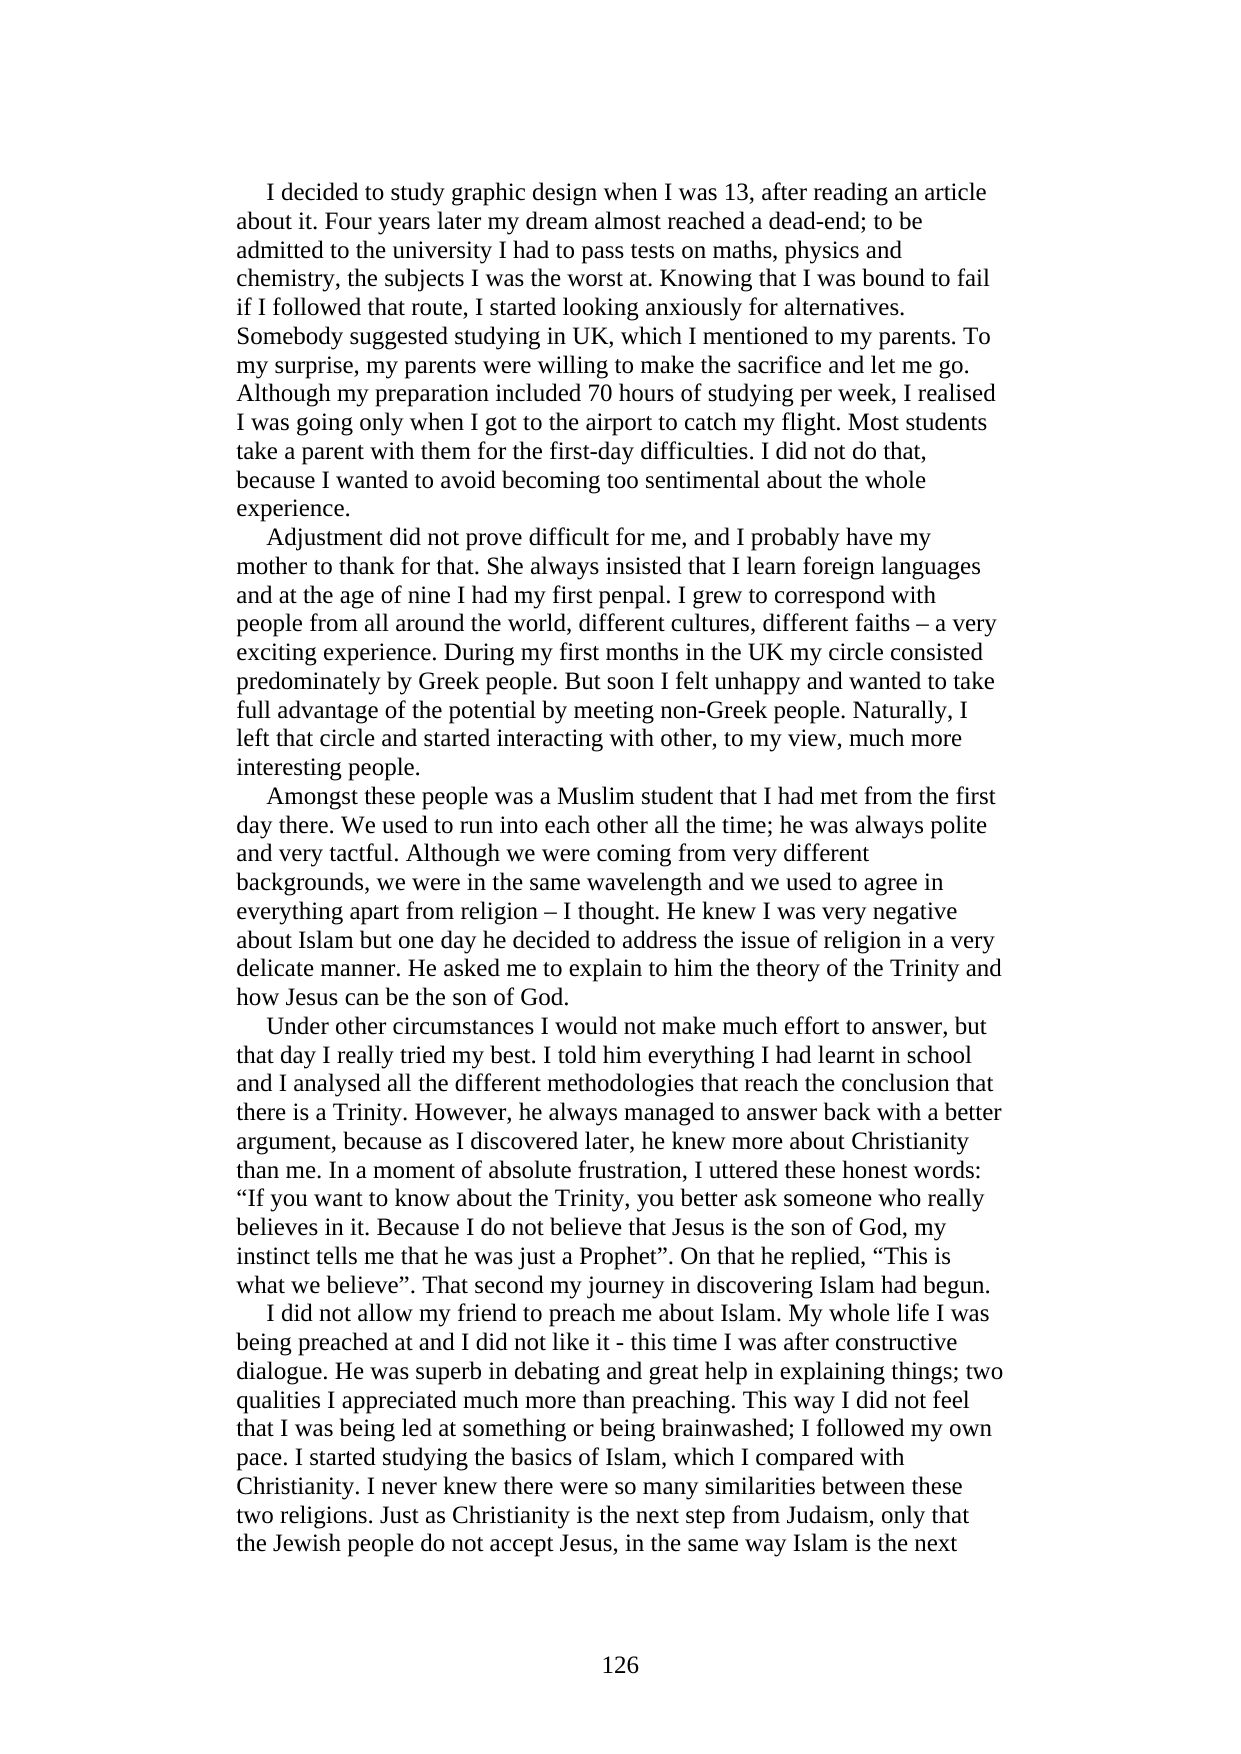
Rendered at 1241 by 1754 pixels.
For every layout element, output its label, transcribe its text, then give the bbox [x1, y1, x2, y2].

text Under other circumstances I would not make much effort to answer, but that day I really tried my best. I told him everything I had learnt in school and I analysed all the different methodologies that reach the conclusion that there is a Trinity. However, he always managed to answer back with a better argument, because as I discovered later, he knew more about Christianity than me. In a moment of absolute frustration, I uttered these honest words: “If you want to know about the Trinity, you better ask someone who really believes in it. Because I do not believe that Jesus is the son of God, my instinct tells me that he was just a Prophet”. On that he replied, “This is what we believe”. That second my journey in discovering Islam had begun. [236, 1011, 1004, 1298]
text Adjustment did not prove difficult for me, and I probably have my mother to thank for that. She always insisted that I learn foreign languages and at the age of nine I had my first penpal. I grew to correspond with people from all around the world, different cultures, different faiths – a very exciting experience. During my first months in the UK my circle consisted predominately by Greek people. But soon I felt unhappy and wanted to take full advantage of the potential by meeting non-Greek people. Naturally, I left that circle and started interacting with other, to my view, much more interesting people. [236, 522, 1004, 781]
text Amongst these people was a Muslim student that I had met from the first day there. We used to run into each other all the time; he was always polite and very tactful. Although we were coming from very different backgrounds, we were in the same wavelength and we used to agree in everything apart from religion – I thought. He knew I was very negative about Islam but one day he decided to address the issue of religion in a very delicate manner. He asked me to explain to him the theory of the Trinity and how Jesus can be the son of God. [236, 781, 1004, 1011]
text I decided to study graphic design when I was 13, after reading an article about it. Four years later my dream almost reached a dead-end; to be admitted to the university I had to pass tests on maths, physics and chemistry, the subjects I was the worst at. Knowing that I was bound to fail if I followed that route, I started looking anxiously for alternatives. Somebody suggested studying in UK, which I mentioned to my parents. To my surprise, my parents were willing to make the sacrifice and let me go. Although my preparation included 70 hours of studying per week, I realised I was going only when I got to the airport to catch my flight. Most students take a parent with them for the first-day difficulties. I did not do that, because I wanted to avoid becoming too sentimental about the whole experience. [236, 177, 1004, 522]
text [236, 1298, 1004, 1557]
